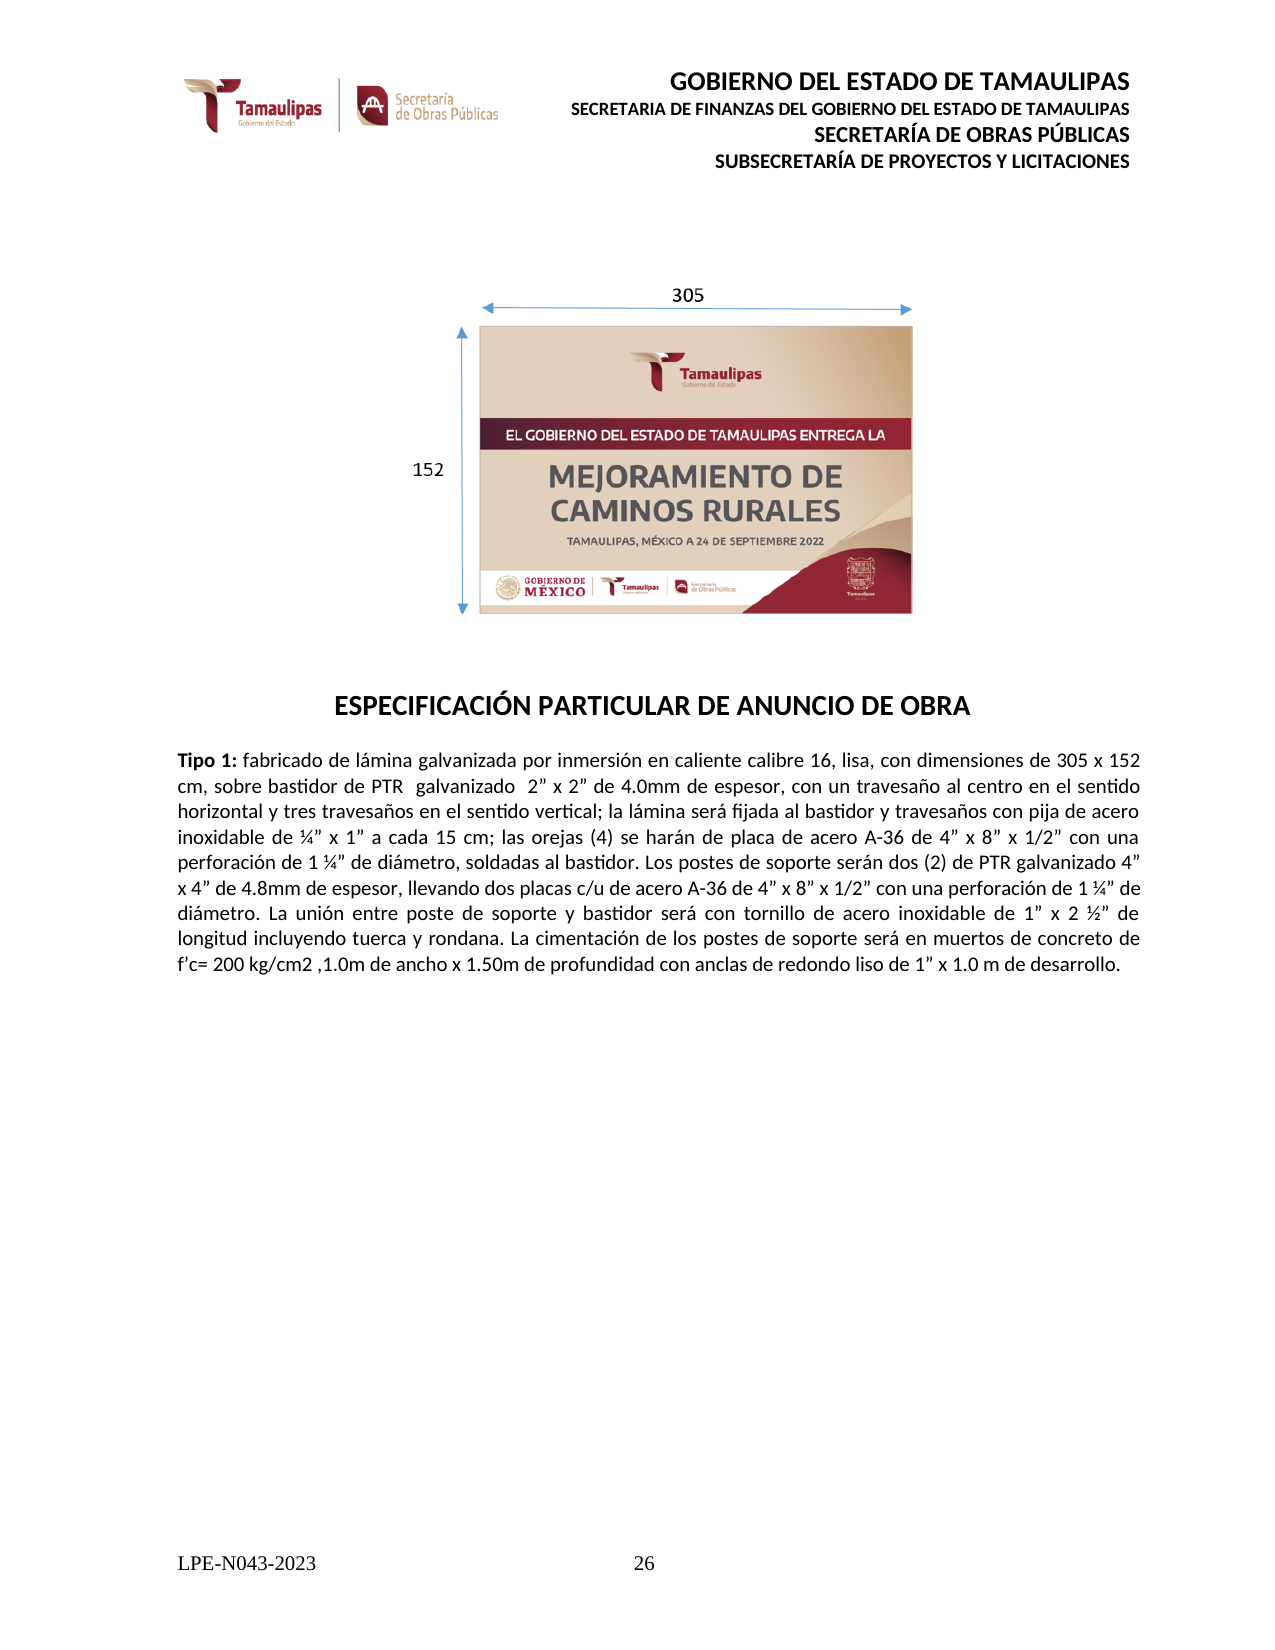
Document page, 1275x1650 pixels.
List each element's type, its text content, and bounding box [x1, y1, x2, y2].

picture [403, 279, 960, 651]
picture [182, 75, 502, 136]
text ESPECIFICACIÓN PARTICULAR DE ANUNCIO DE OBRA [162, 687, 1142, 722]
text Tipo 1: fabricado de lámina galvanizada por inmersión en caliente calibre 16, lisa, con dimensiones de 305 x 152 cm, sobre bastidor de PTR galvanizado 2” x 2” de 4.0mm de espesor, con un travesaño al centro en el sentido horizontal y tres travesaños en el sentido vertical; la lámina será fijada al bastidor y travesaños con pija de acero inoxidable de ¼” x 1” a cada 15 cm; las orejas (4) se harán de placa de acero A-36 de 4” x 8” x 1/2” con una perforación de 1 ¼” de diámetro, soldadas al bastidor. Los postes de soporte serán dos (2) de PTR galvanizado 4” x 4” de 4.8mm de espesor, llevando dos placas c/u de acero A-36 de 4” x 8” x 1/2” con una perforación de 1 ¼” de diámetro. La unión entre poste de soporte y bastidor será con tornillo de acero inoxidable de 1” x 2 ½” de longitud incluyendo tuerca y rondana. La cimentación de los postes de soporte será en muertos de concreto de f’c= 200 kg/cm2 ,1.0m de ancho x 1.50m de profundidad con anclas de redondo liso de 1” x 1.0 m de desarrollo. [177, 748, 1142, 976]
